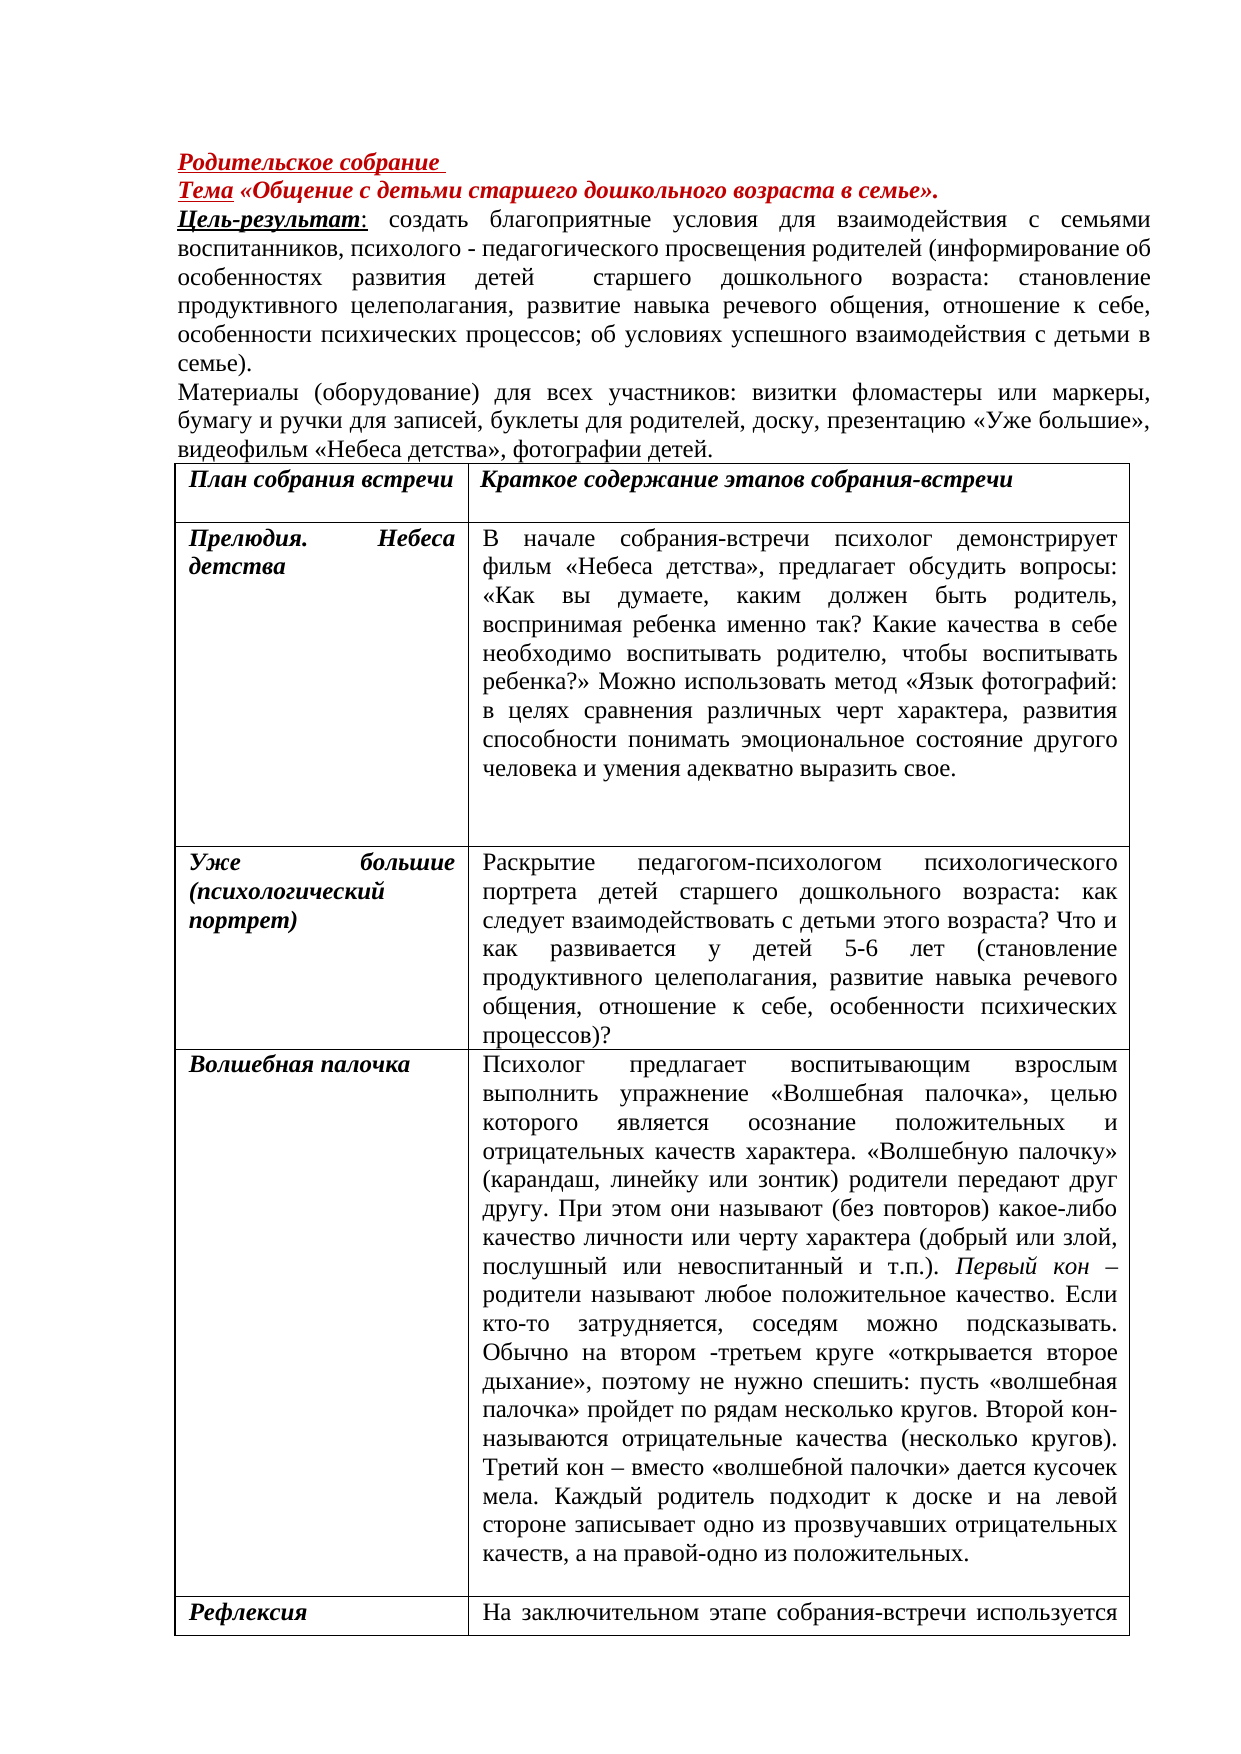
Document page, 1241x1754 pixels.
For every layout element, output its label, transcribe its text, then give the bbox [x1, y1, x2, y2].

table_header Краткое содержание этапов собрания-встречи [469, 464, 1129, 522]
text Родительское собрание [177, 147, 1152, 176]
table_cell В начале собрания-встречи психолог демонстрирует фильм «Небеса детства», предлагает обсудить вопросы: «Как вы думаете, каким должен быть родитель, воспринимая ребенка именно так? Какие качества в себе необходимо воспитывать родителю, чтобы воспитывать ребенка?» Можно использовать метод «Язык фотографий: в целях сравнения различных черт характера, развития способности понимать эмоциональное состояние другого человека и умения адекватно выразить свое. [469, 523, 1129, 846]
table_cell Рефлексия [176, 1597, 468, 1635]
text Цель-результат: создать благоприятные условия для взаимодействия с семьями воспитанников, психолого - педагогического просвещения родителей (информирование об особенностях развития детей старшего дошкольного возраста: становление продуктивного целеполагания, развитие навыка речевого общения, отношение к себе, особенности психических процессов; об условиях успешного взаимодействия с детьми в семье). [177, 204, 1152, 377]
text Тема «Общение с детьми старшего дошкольного возраста в семье». [177, 176, 1152, 204]
table_cell Прелюдия. Небеса детства [176, 523, 468, 846]
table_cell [469, 1597, 1129, 1635]
table_header План собрания встречи [176, 464, 468, 522]
table_cell Волшебная палочка [176, 1050, 468, 1596]
table_cell Раскрытие педагогом-психологом психологического портрета детей старшего дошкольного возраста: как следует взаимодействовать с детьми этого возраста? Что и как развивается у детей 5-6 лет (становление продуктивного целеполагания, развитие навыка речевого общения, отношение к себе, особенности психических процессов)? [469, 847, 1129, 1048]
table_cell Психолог предлагает воспитывающим взрослым выполнить упражнение «Волшебная палочка», целью которого является осознание положительных и отрицательных качеств характера. «Волшебную палочку» (карандаш, линейку или зонтик) родители передают друг другу. При этом они называют (без повторов) какое-либо качество личности или черту характера (добрый или злой, послушный или невоспитанный и т.п.). Первый кон – родители называют любое положительное качество. Если кто-то затрудняется, соседям можно подсказывать. Обычно на втором -третьем круге «открывается второе дыхание», поэтому не нужно спешить: пусть «волшебная палочка» пройдет по рядам несколько кругов. Второй кон-называются отрицательные качества (несколько кругов). Третий кон – вместо «волшебной палочки» дается кусочек мела. Каждый родитель подходит к доске и на левой стороне записывает одно из прозвучавших отрицательных качеств, а на правой-одно из положительных. [469, 1050, 1129, 1596]
table_cell Уже большие (психологический портрет) [176, 847, 468, 1048]
text Материалы (оборудование) для всех участников: визитки фломастеры или маркеры, бумагу и ручки для записей, буклеты для родителей, доску, презентацию «Уже большие», видеофильм «Небеса детства», фотографии детей. [177, 377, 1152, 463]
